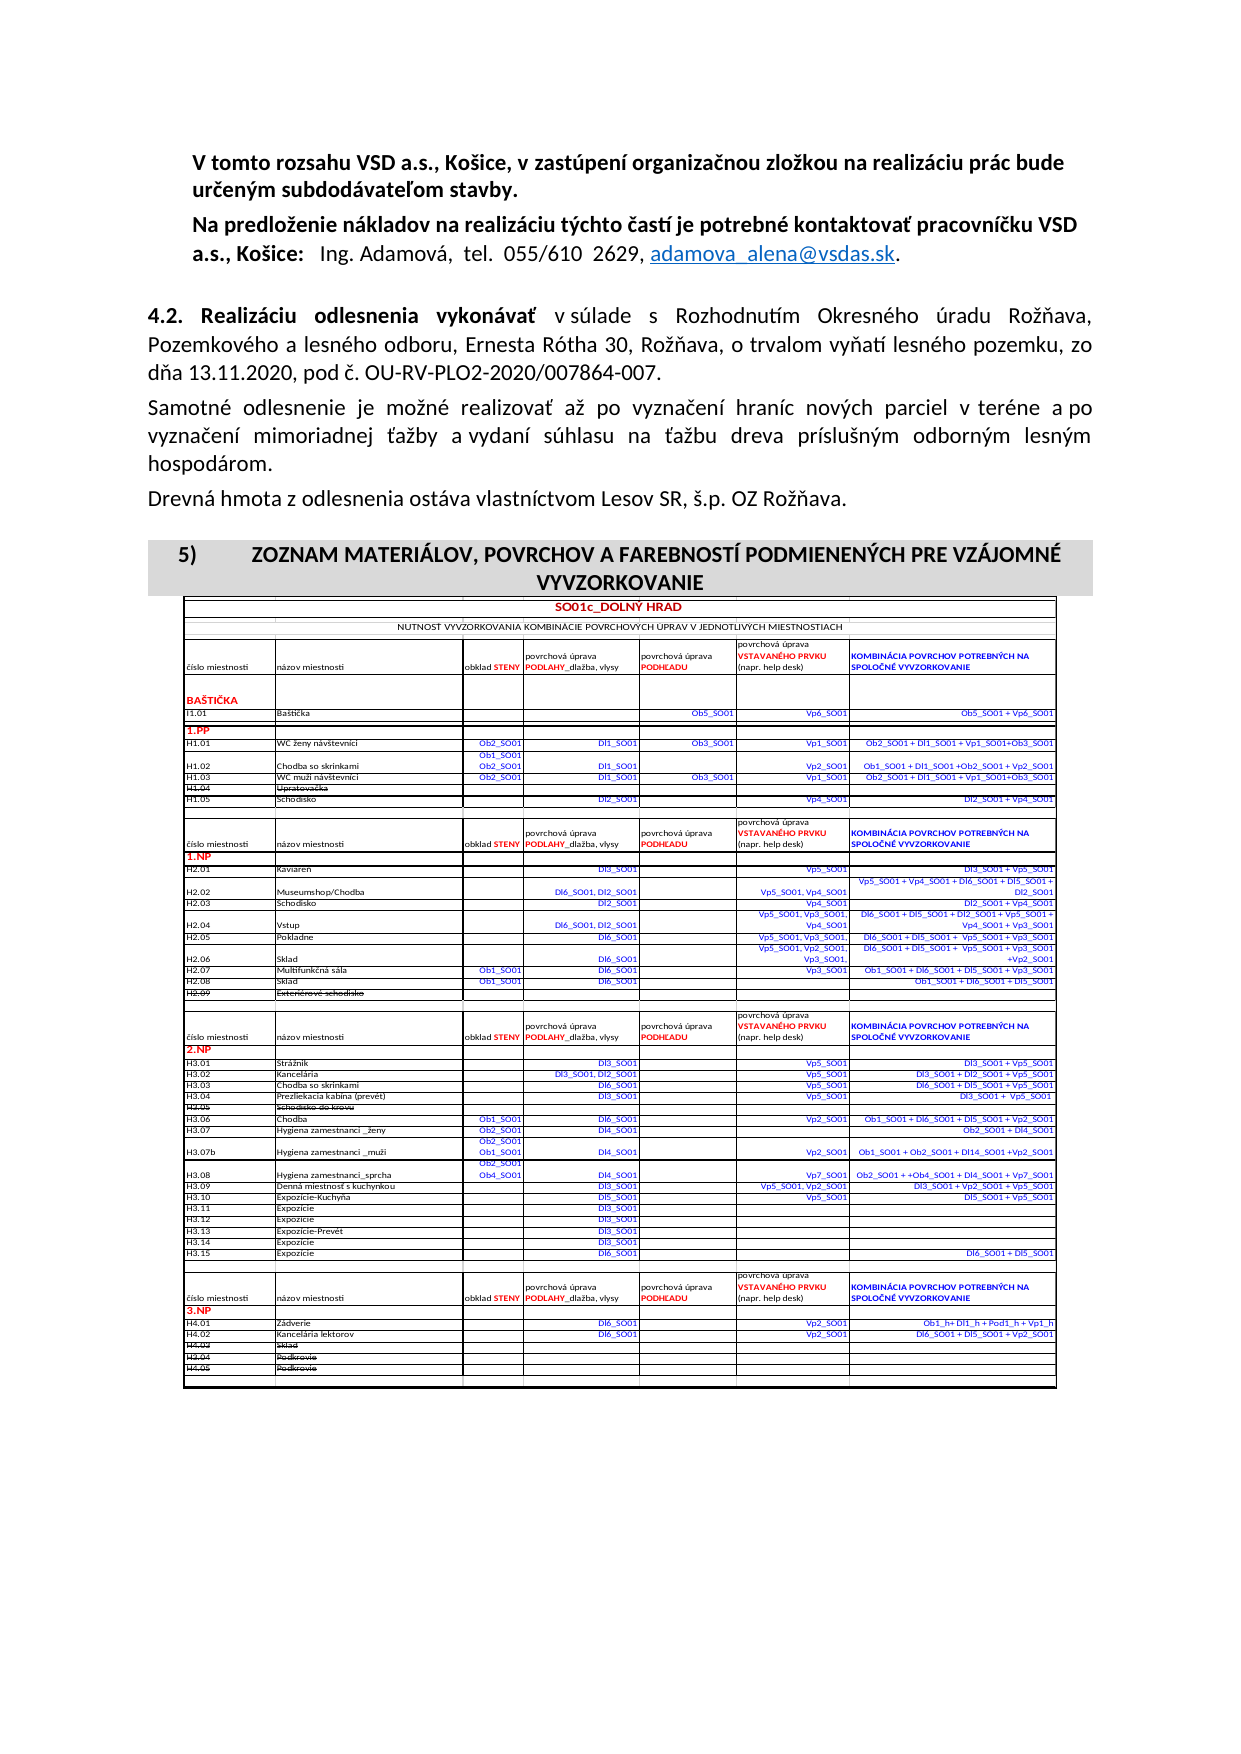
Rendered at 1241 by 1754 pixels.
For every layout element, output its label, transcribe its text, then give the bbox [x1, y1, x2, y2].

text 4.2. Realizáciu odlesnenia vykonávať v súlade s Rozhodnutím Okresného úradu Rožňava, Pozemkového a lesného odboru, Ernesta Rótha 30, Rožňava, o trvalom vyňatí lesného pozemku, zo dňa 13.11.2020, pod č. OU-RV-PLO2-2020/007864-007. [148, 302, 1093, 386]
list ZOZNAM MATERIÁLOV, POVRCHOV A FAREBNOSTÍ PODMIENENÝCH PRE VZÁJOMNÉ VYVZORKOVANIE [148, 540, 1093, 596]
text Drevná hmota z odlesnenia ostáva vlastníctvom Lesov SR, š.p. OZ Rožňava. [148, 484, 1093, 512]
text Samotné odlesnenie je možné realizovať až po vyznačení hraníc nových parciel v teréne a po vyznačení mimoriadnej ťažby a vydaní súhlasu na ťažbu dreva príslušným odborným lesným hospodárom. [148, 393, 1093, 477]
text Na predloženie nákladov na realizáciu týchto častí je potrebné kontaktovať pracovníčku VSD a.s., Košice: Ing. Adamová, tel. 055/610 2629, adamova_alena@vsdas.sk. [192, 211, 1093, 267]
text V tomto rozsahu VSD a.s., Košice, v zastúpení organizačnou zložkou na realizáciu prác bude určeným subdodávateľom stavby. [192, 148, 1093, 204]
